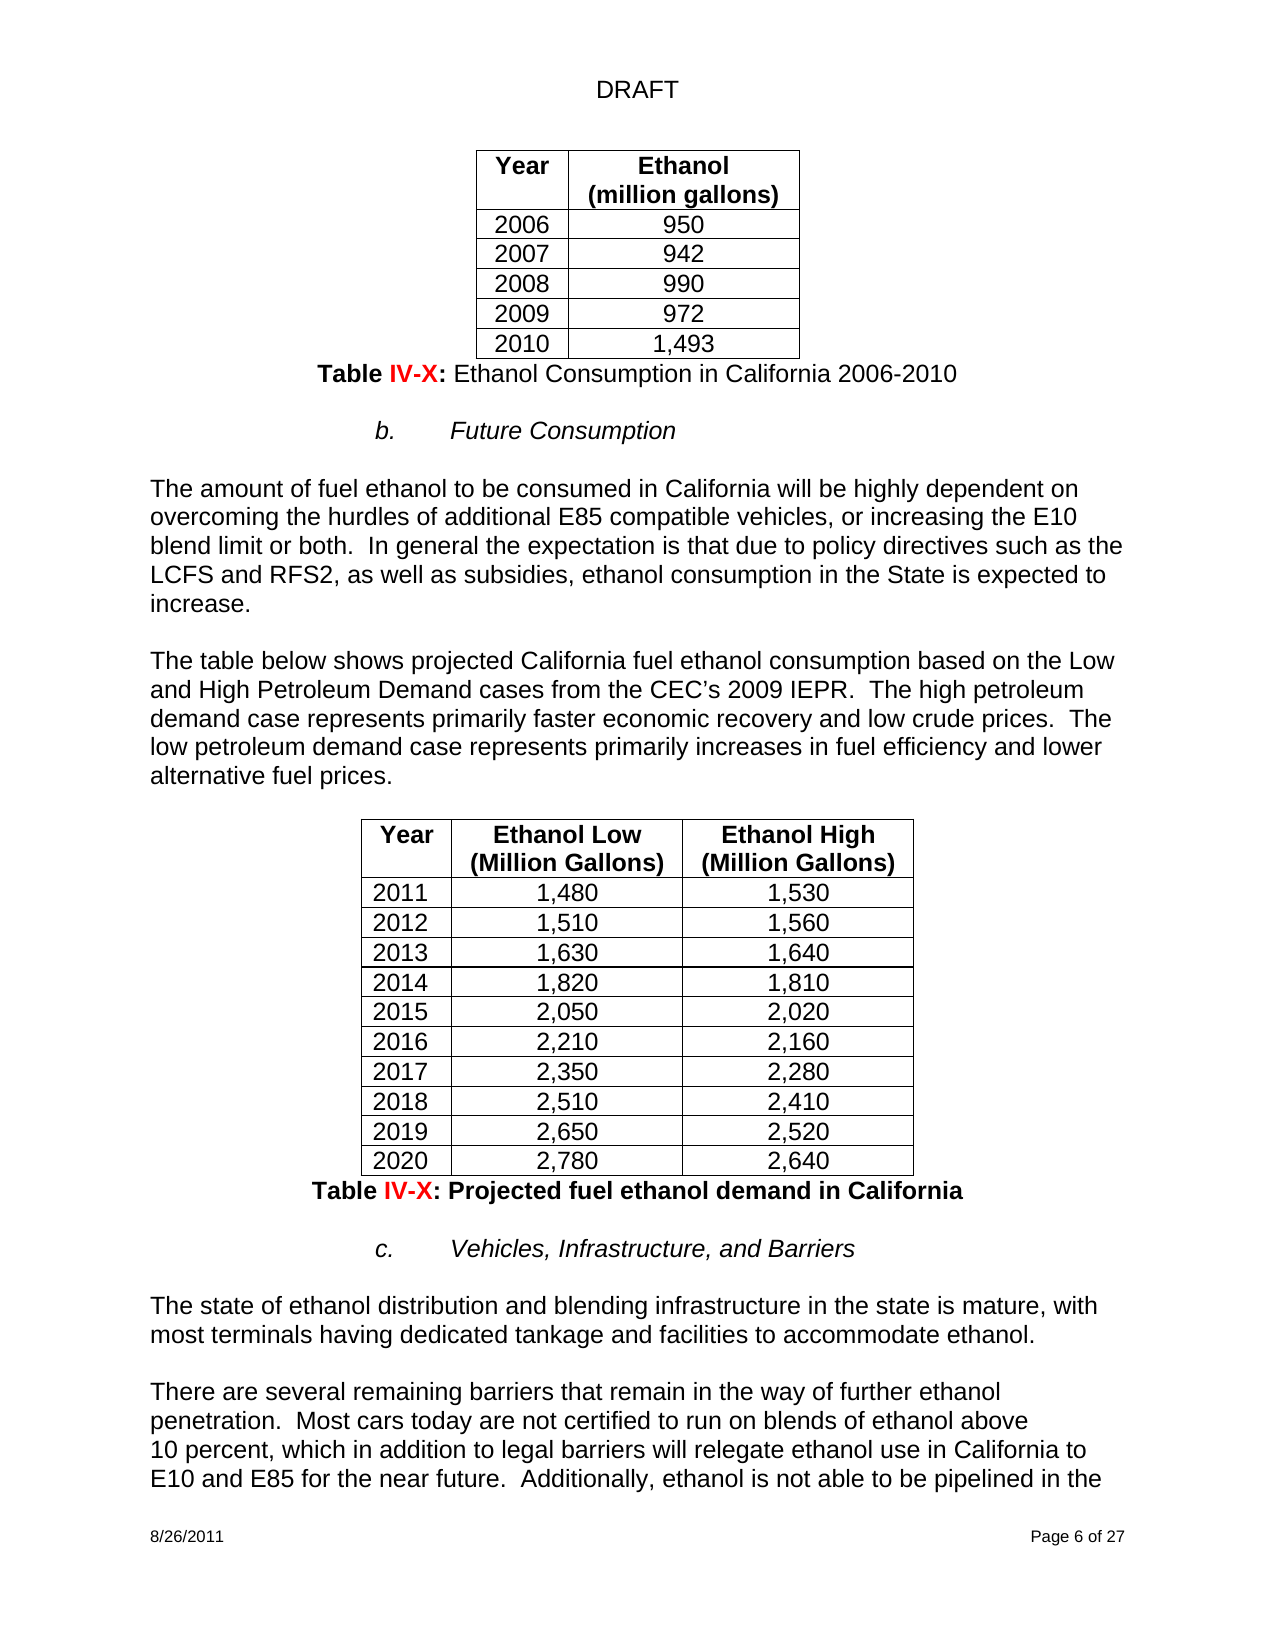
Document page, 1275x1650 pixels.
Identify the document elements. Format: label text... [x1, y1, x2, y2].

table_cell 2018 [362, 1087, 451, 1115]
text The amount of fuel ethanol to be consumed in California will be highly dependent on overcoming the hurdles of additional E85 compatible vehicles, or increasing the E10 blend limit or both. In general the expectation is that due to policy directives such as the LCFS and RFS2, as well as subsidies, ethanol consumption in the State is expected to increase. [150, 473, 1125, 617]
table_cell 2010 [477, 329, 568, 357]
table_cell 942 [569, 239, 799, 268]
table_cell 2012 [362, 908, 451, 937]
table_header Year [362, 820, 451, 877]
table_cell 2009 [477, 299, 568, 328]
table_cell 2,780 [452, 1146, 682, 1175]
table_cell 1,480 [452, 878, 682, 907]
table_cell 2006 [477, 210, 568, 238]
table_cell 2,050 [452, 997, 682, 1026]
text The state of ethanol distribution and blending infrastructure in the state is mature, with most terminals having dedicated tankage and facilities to accommodate ethanol. [150, 1291, 1125, 1348]
table_cell 1,560 [683, 908, 913, 937]
table_cell 2013 [362, 938, 451, 966]
table_cell 2016 [362, 1027, 451, 1056]
table_cell 2,350 [452, 1057, 682, 1086]
text b. Future Consumption [150, 416, 1125, 445]
table_cell 1,820 [452, 968, 682, 996]
table_cell 2020 [362, 1146, 451, 1175]
table_cell 1,640 [683, 938, 913, 966]
table_cell 1,493 [569, 329, 799, 357]
table_cell 2008 [477, 269, 568, 298]
table_cell 2,510 [452, 1087, 682, 1115]
table_header Ethanol High (Million Gallons) [683, 820, 913, 877]
table_cell 2,640 [683, 1146, 913, 1175]
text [150, 1377, 1125, 1492]
text Table IV-X: Ethanol Consumption in California 2006-2010 [150, 358, 1125, 387]
table_cell 2,160 [683, 1027, 913, 1056]
table_cell 950 [569, 210, 799, 238]
table_cell 2,520 [683, 1116, 913, 1145]
table_cell 2015 [362, 997, 451, 1026]
table_cell 2,650 [452, 1116, 682, 1145]
table_cell 1,630 [452, 938, 682, 966]
table_cell 2,280 [683, 1057, 913, 1086]
table_cell 2007 [477, 239, 568, 268]
table_cell 1,810 [683, 968, 913, 996]
table_header Year [477, 151, 568, 208]
text Table IV-X: Projected fuel ethanol demand in California [150, 1176, 1125, 1205]
table_header Ethanol Low (Million Gallons) [452, 820, 682, 877]
table_cell 1,510 [452, 908, 682, 937]
table_header Ethanol (million gallons) [569, 151, 799, 208]
table_cell 2017 [362, 1057, 451, 1086]
text The table below shows projected California fuel ethanol consumption based on the Low and High Petroleum Demand cases from the CEC’s 2009 IEPR. The high petroleum demand case represents primarily faster economic recovery and low crude prices. The low petroleum demand case represents primarily increases in fuel efficiency and lower alternative fuel prices. [150, 646, 1125, 790]
table_cell 2,020 [683, 997, 913, 1026]
subtitle c. Vehicles, Infrastructure, and Barriers [150, 1233, 1125, 1262]
table_cell 2019 [362, 1116, 451, 1145]
table_cell 990 [569, 269, 799, 298]
table_cell 1,530 [683, 878, 913, 907]
table_cell 2,410 [683, 1087, 913, 1115]
table_cell 972 [569, 299, 799, 328]
table_cell 2,210 [452, 1027, 682, 1056]
table_cell 2014 [362, 968, 451, 996]
table_cell 2011 [362, 878, 451, 907]
